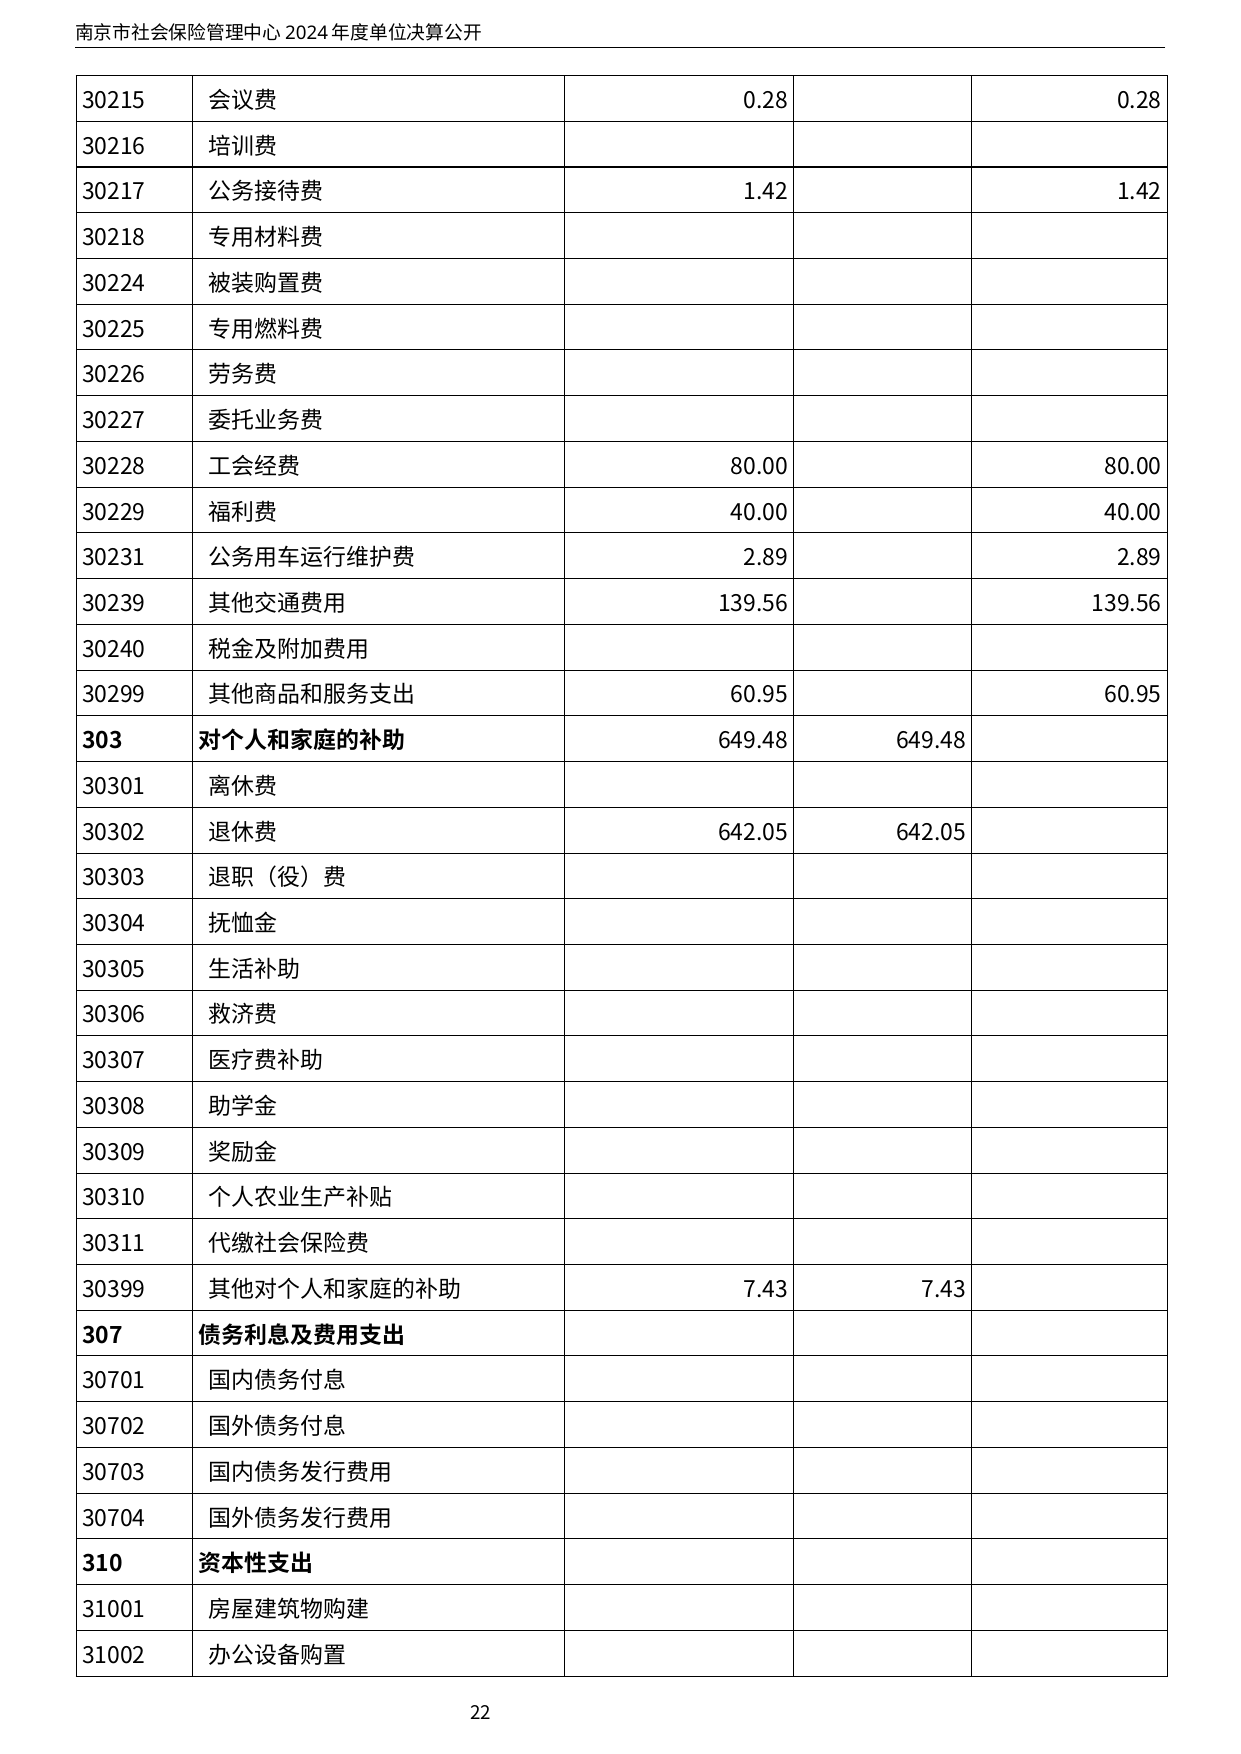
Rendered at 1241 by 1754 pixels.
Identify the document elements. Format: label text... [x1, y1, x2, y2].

table_cell 国内债务付息 [193, 1356, 564, 1401]
table_cell 会议费 [193, 76, 564, 121]
table_cell 办公设备购置 [193, 1631, 564, 1676]
table_cell [972, 1448, 1167, 1493]
table_cell 30309 [77, 1128, 192, 1172]
table_cell [565, 625, 793, 669]
table_cell [972, 1494, 1167, 1538]
table_cell 30311 [77, 1219, 192, 1264]
table_cell [794, 259, 971, 304]
table_cell 1.42 [565, 168, 793, 212]
table_cell 医疗费补助 [193, 1036, 564, 1081]
table_cell 30228 [77, 442, 192, 487]
table_cell 60.95 [972, 671, 1167, 715]
table_cell [972, 122, 1167, 166]
table_cell 对个人和家庭的补助 [193, 716, 564, 761]
table_cell 40.00 [972, 488, 1167, 532]
table_cell [565, 1311, 793, 1355]
table_cell [972, 625, 1167, 669]
table_cell [794, 671, 971, 715]
table_cell 0.28 [565, 76, 793, 121]
table_cell [794, 991, 971, 1035]
table_cell [972, 899, 1167, 944]
table_cell 专用材料费 [193, 213, 564, 258]
table_cell 30306 [77, 991, 192, 1035]
table_cell 30229 [77, 488, 192, 532]
table_cell [794, 396, 971, 441]
table_cell [794, 1219, 971, 1264]
table_cell 救济费 [193, 991, 564, 1035]
table_cell 个人农业生产补贴 [193, 1174, 564, 1218]
table_cell [972, 1311, 1167, 1355]
table_cell 30704 [77, 1494, 192, 1538]
table_cell 30307 [77, 1036, 192, 1081]
table_cell 退职（役）费 [193, 854, 564, 898]
table_cell 公务用车运行维护费 [193, 533, 564, 578]
table_cell [794, 1585, 971, 1630]
table_cell 其他商品和服务支出 [193, 671, 564, 715]
table_cell 30215 [77, 76, 192, 121]
table_cell 642.05 [794, 808, 971, 852]
table_cell 房屋建筑物购建 [193, 1585, 564, 1630]
table_cell 30302 [77, 808, 192, 852]
table_cell [972, 1402, 1167, 1447]
table_cell [972, 213, 1167, 258]
table_cell 30227 [77, 396, 192, 441]
table_cell [794, 1174, 971, 1218]
table_cell [972, 808, 1167, 852]
table_cell 专用燃料费 [193, 305, 564, 349]
table_cell 资本性支出 [193, 1539, 564, 1584]
table_cell [972, 1265, 1167, 1310]
table_cell [565, 305, 793, 349]
table_cell 31001 [77, 1585, 192, 1630]
table_cell 培训费 [193, 122, 564, 166]
table_cell [794, 899, 971, 944]
table_cell [972, 1036, 1167, 1081]
table_cell 其他对个人和家庭的补助 [193, 1265, 564, 1310]
table_cell 助学金 [193, 1082, 564, 1127]
table_cell [794, 1539, 971, 1584]
table_cell [794, 533, 971, 578]
table_cell [565, 1494, 793, 1538]
table_cell 30305 [77, 945, 192, 989]
table_cell 30703 [77, 1448, 192, 1493]
table_cell 30308 [77, 1082, 192, 1127]
table_cell 307 [77, 1311, 192, 1355]
table_cell [972, 1631, 1167, 1676]
table_cell 福利费 [193, 488, 564, 532]
table_cell [565, 1356, 793, 1401]
table_cell [565, 854, 793, 898]
table_cell [972, 1082, 1167, 1127]
table_cell [794, 579, 971, 624]
table_cell 国外债务付息 [193, 1402, 564, 1447]
table_cell [972, 716, 1167, 761]
table_cell [794, 488, 971, 532]
table_cell [794, 1356, 971, 1401]
table_cell 139.56 [972, 579, 1167, 624]
table_cell 国内债务发行费用 [193, 1448, 564, 1493]
table_cell [794, 442, 971, 487]
table_cell 代缴社会保险费 [193, 1219, 564, 1264]
table_cell 30217 [77, 168, 192, 212]
table_cell [972, 1356, 1167, 1401]
table_cell [794, 76, 971, 121]
table_cell 80.00 [565, 442, 793, 487]
table_cell 40.00 [565, 488, 793, 532]
table_cell [794, 1082, 971, 1127]
table_cell [565, 213, 793, 258]
table_cell [794, 1128, 971, 1172]
table_cell 30218 [77, 213, 192, 258]
table_cell 80.00 [972, 442, 1167, 487]
table_cell 30239 [77, 579, 192, 624]
table_cell 生活补助 [193, 945, 564, 989]
table_cell 30231 [77, 533, 192, 578]
table_cell [794, 168, 971, 212]
table_cell [972, 762, 1167, 807]
table_cell [565, 259, 793, 304]
table_cell 7.43 [794, 1265, 971, 1310]
table_cell 30224 [77, 259, 192, 304]
table_cell 奖励金 [193, 1128, 564, 1172]
table_cell 30216 [77, 122, 192, 166]
table_cell [794, 945, 971, 989]
table_cell 劳务费 [193, 350, 564, 395]
table_cell [565, 1402, 793, 1447]
table_cell [794, 1036, 971, 1081]
table_cell 被装购置费 [193, 259, 564, 304]
table_cell [794, 122, 971, 166]
table_cell 退休费 [193, 808, 564, 852]
table_cell 649.48 [565, 716, 793, 761]
table_cell [972, 350, 1167, 395]
table_cell [794, 1402, 971, 1447]
table_cell [565, 1036, 793, 1081]
table_cell 2.89 [565, 533, 793, 578]
table_cell [972, 259, 1167, 304]
table_cell 31002 [77, 1631, 192, 1676]
table_cell [972, 1174, 1167, 1218]
table_cell [794, 1448, 971, 1493]
table_cell 60.95 [565, 671, 793, 715]
table_cell [972, 1128, 1167, 1172]
table_cell 工会经费 [193, 442, 564, 487]
table_cell 税金及附加费用 [193, 625, 564, 669]
table_cell 642.05 [565, 808, 793, 852]
table_cell [565, 945, 793, 989]
table_cell [794, 350, 971, 395]
table_cell 30240 [77, 625, 192, 669]
table_cell [565, 122, 793, 166]
table_cell [565, 1174, 793, 1218]
table_cell [972, 991, 1167, 1035]
table_cell [565, 350, 793, 395]
table_cell [794, 854, 971, 898]
table_cell 国外债务发行费用 [193, 1494, 564, 1538]
table_cell 649.48 [794, 716, 971, 761]
table_cell 30399 [77, 1265, 192, 1310]
table_cell [794, 1311, 971, 1355]
table_cell 离休费 [193, 762, 564, 807]
table_cell 0.28 [972, 76, 1167, 121]
table_cell [565, 991, 793, 1035]
table_cell [794, 1631, 971, 1676]
table_cell 139.56 [565, 579, 793, 624]
table_cell [565, 1448, 793, 1493]
table_cell 1.42 [972, 168, 1167, 212]
table_cell 7.43 [565, 1265, 793, 1310]
table_cell 抚恤金 [193, 899, 564, 944]
table_cell [794, 762, 971, 807]
table_cell [972, 305, 1167, 349]
table_cell [794, 213, 971, 258]
table_cell 2.89 [972, 533, 1167, 578]
table_cell 30299 [77, 671, 192, 715]
table_cell [565, 1219, 793, 1264]
table_cell [565, 1128, 793, 1172]
table_cell 30225 [77, 305, 192, 349]
table_cell [972, 854, 1167, 898]
table_cell [972, 1219, 1167, 1264]
table_cell 委托业务费 [193, 396, 564, 441]
table_cell [972, 945, 1167, 989]
table_cell [565, 1631, 793, 1676]
table_cell [794, 305, 971, 349]
table_cell 303 [77, 716, 192, 761]
table_cell 30310 [77, 1174, 192, 1218]
table_cell [565, 899, 793, 944]
table_cell [794, 625, 971, 669]
table_cell 30304 [77, 899, 192, 944]
table_cell [972, 1585, 1167, 1630]
table_cell 其他交通费用 [193, 579, 564, 624]
table_cell [972, 1539, 1167, 1584]
table_cell [565, 762, 793, 807]
table_cell 30226 [77, 350, 192, 395]
table_cell 30303 [77, 854, 192, 898]
table_cell [565, 396, 793, 441]
table_cell 30301 [77, 762, 192, 807]
table_cell [972, 396, 1167, 441]
table_cell [794, 1494, 971, 1538]
table_cell 30701 [77, 1356, 192, 1401]
table_cell [565, 1082, 793, 1127]
table_cell 30702 [77, 1402, 192, 1447]
table_cell 公务接待费 [193, 168, 564, 212]
table_cell [565, 1585, 793, 1630]
table_cell [565, 1539, 793, 1584]
table_cell 债务利息及费用支出 [193, 1311, 564, 1355]
table_cell 310 [77, 1539, 192, 1584]
